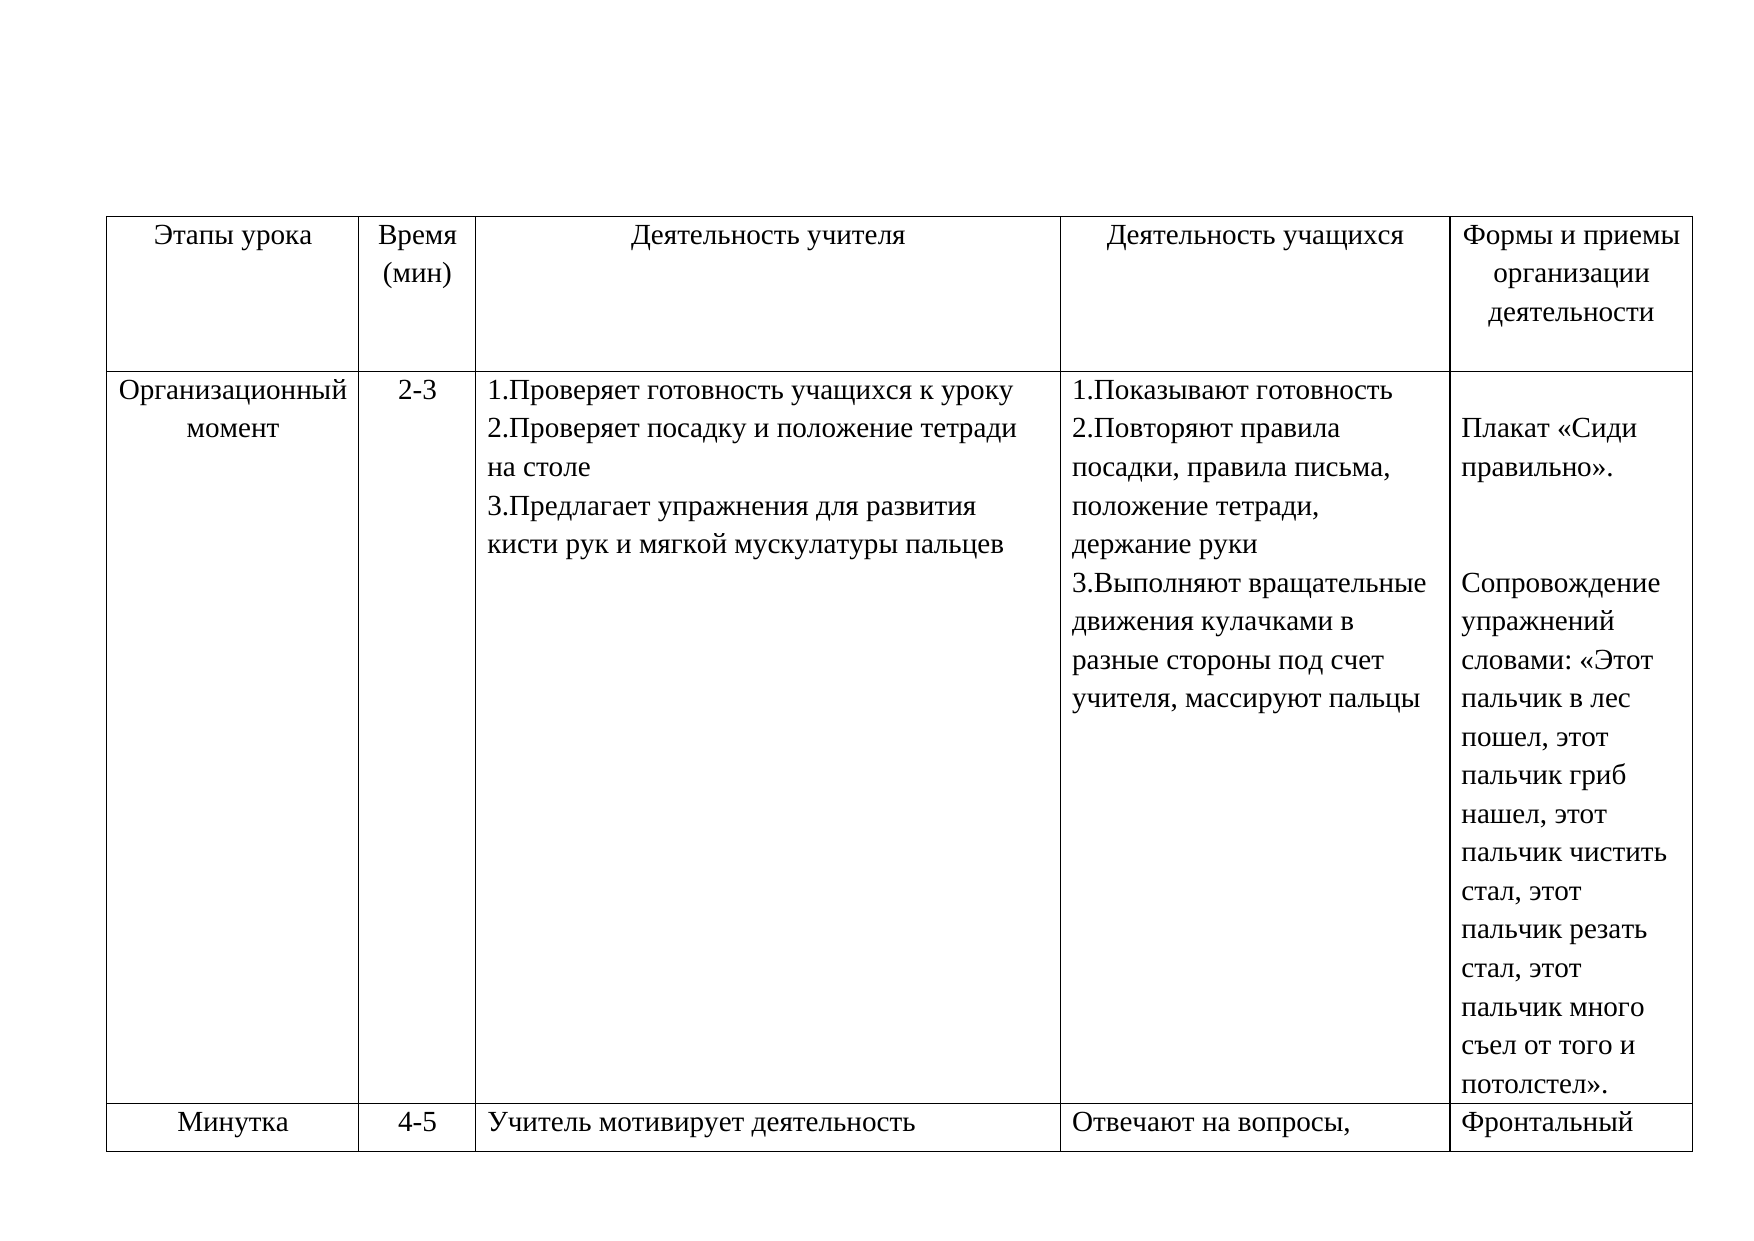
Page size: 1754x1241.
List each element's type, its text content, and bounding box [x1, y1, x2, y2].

table_header Деятельность учителя [476, 217, 1060, 371]
table_cell Организационный момент [107, 372, 358, 1103]
table_header Время (мин) [359, 217, 475, 371]
table_header Формы и приемы организации деятельности [1451, 217, 1692, 371]
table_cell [476, 1104, 1060, 1151]
table_header Деятельность учащихся [1061, 217, 1449, 371]
table_cell 4-5 [359, 1104, 475, 1151]
table_cell Фронтальный опрос [1451, 1104, 1692, 1151]
table_cell 1.Проверяет готовность учащихся к уроку 2.Проверяет посадку и положение тетради на столе 3.Предлагает упражнения для развития кисти рук и мягкой мускулатуры пальцев [476, 372, 1060, 1103]
table_cell Плакат «Сиди правильно». Сопровождение упражнений словами: «Этот пальчик в лес пошел, этот пальчик гриб нашел, этот пальчик чистить стал, этот пальчик резать стал, этот пальчик много съел от того и потолстел». [1451, 372, 1692, 1103]
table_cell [107, 1104, 358, 1151]
table_cell 2-3 [359, 372, 475, 1103]
table_header Этапы урока [107, 217, 358, 371]
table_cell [1061, 1104, 1449, 1151]
table_cell 1.Показывают готовность 2.Повторяют правила посадки, правила письма, положение тетради, держание руки 3.Выполняют вращательные движения кулачками в разные стороны под счет учителя, массируют пальцы [1061, 372, 1449, 1103]
